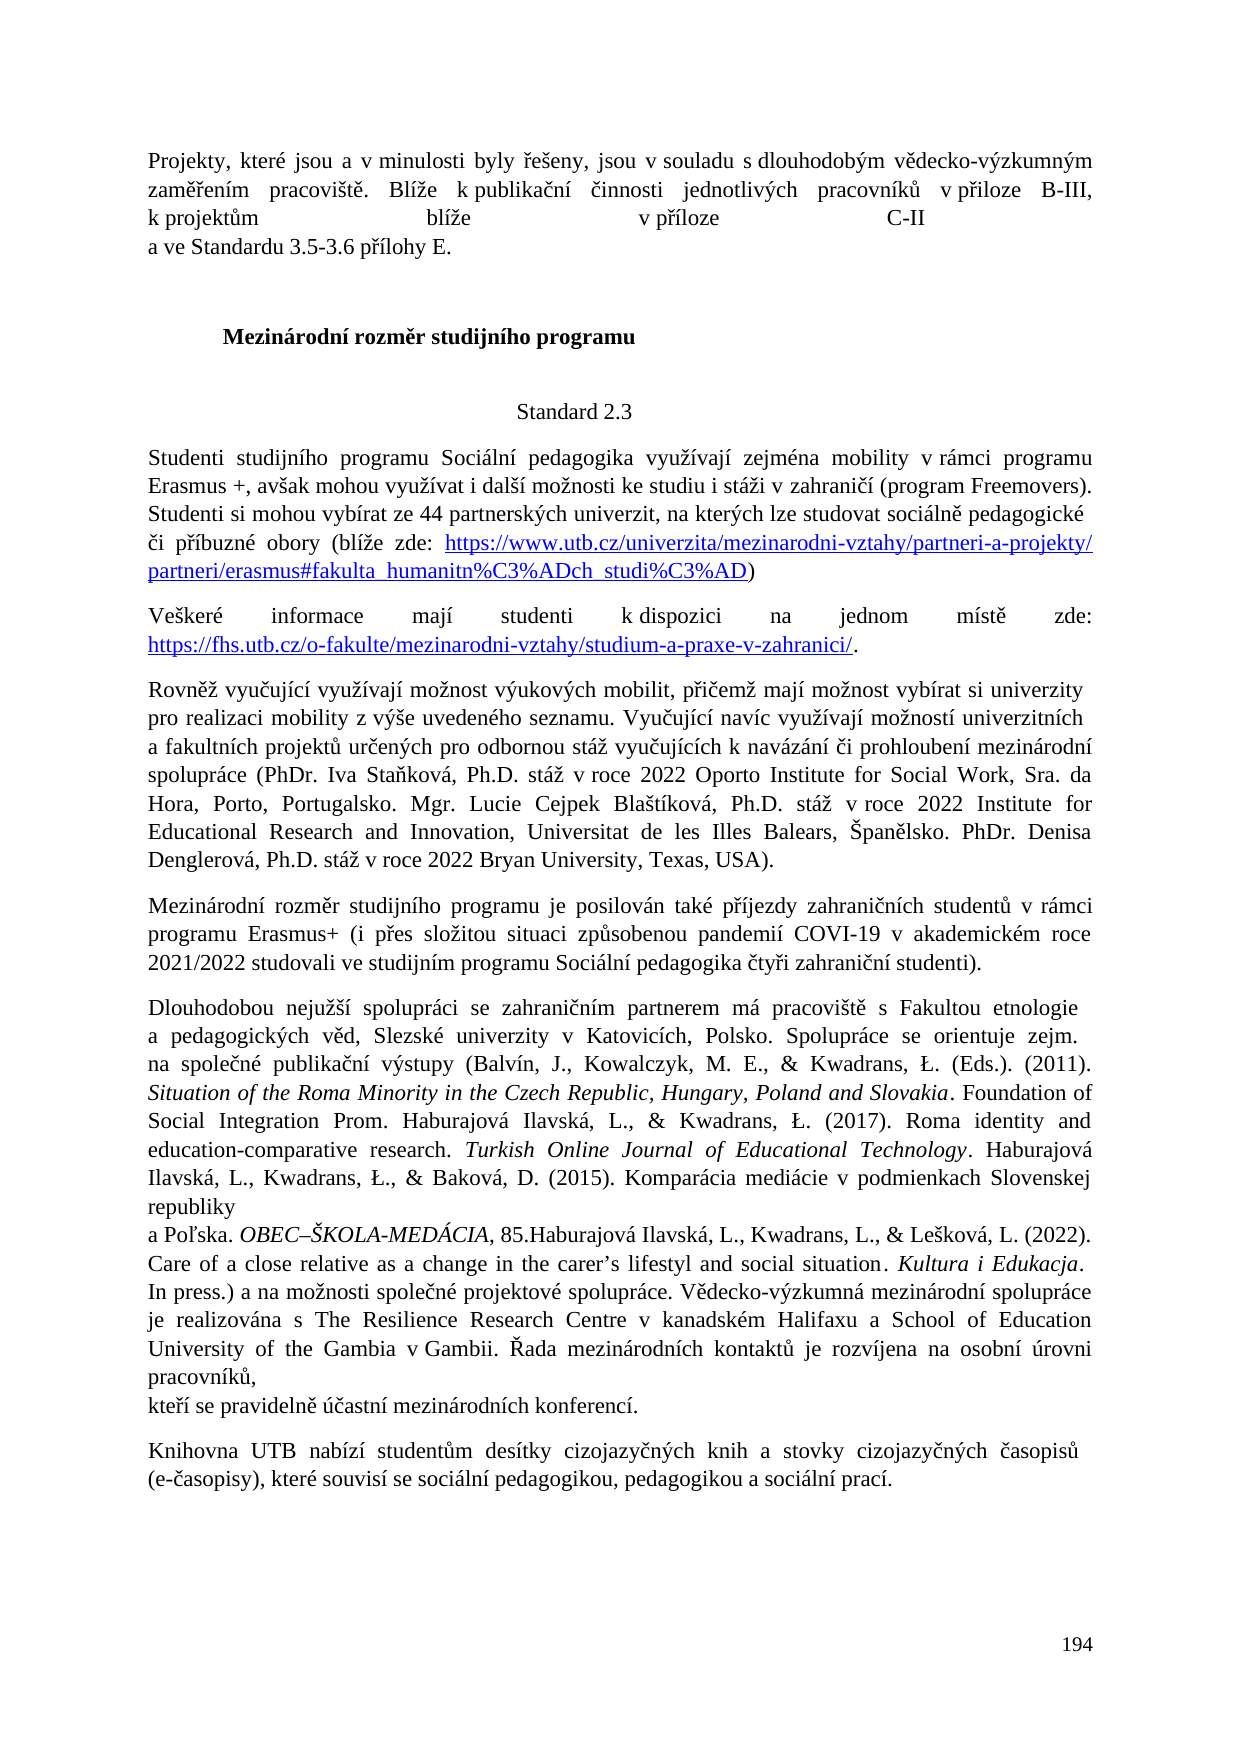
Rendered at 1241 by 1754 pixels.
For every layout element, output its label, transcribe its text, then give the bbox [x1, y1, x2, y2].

text Knihovna UTB nabízí studentům desítky cizojazyčných knih a stovky cizojazyčných časopisů (e-časopisy), které souvisí se sociální pedagogikou, pedagogikou a sociální prací. [148, 1437, 1093, 1492]
text Veškeré informace mají studenti k dispozici na jednom místě zde: https://fhs.utb.cz/o-fakulte/mezinarodni-vztahy/studium-a-praxe-v-zahranici/. [148, 602, 1093, 657]
text Studenti studijního programu Sociální pedagogika využívají zejména mobility v rámci programu Erasmus +, avšak mohou využívat i další možnosti ke studiu i stáži v zahraničí (program Freemovers). Studenti si mohou vybírat ze 44 partnerských univerzit, na kterých lze studovat sociálně pedagogické či příbuzné obory (blíže zde: https://www.utb.cz/univerzita/mezinarodni-vztahy/partneri-a-projekty/partneri/erasmus#fakulta_humanitn%C3%ADch_studi%C3%AD) [148, 443, 1093, 584]
text Mezinárodní rozměr studijního programu je posilován také příjezdy zahraničních studentů v rámci programu Erasmus+ (i přes složitou situaci způsobenou pandemií COVI-19 v akademickém roce 2021/2022 studovali ve studijním programu Sociální pedagogika čtyři zahraniční studenti). [148, 892, 1093, 975]
text Dlouhodobou nejužší spolupráci se zahraničním partnerem má pracoviště s Fakultou etnologie a pedagogických věd, Slezské univerzity v Katovicích, Polsko. Spolupráce se orientuje zejm. na společné publikační výstupy (Balvín, J., Kowalczyk, M. E., & Kwadrans, Ł. (Eds.). (2011). Situation of the Roma Minority in the Czech Republic, Hungary, Poland and Slovakia. Foundation of Social Integration Prom. Haburajová Ilavská, L., & Kwadrans, Ł. (2017). Roma identity and education-comparative research. Turkish Online Journal of Educational Technology. Haburajová Ilavská, L., Kwadrans, Ł., & Baková, D. (2015). Komparácia mediácie v podmienkach Slovenskej republiky a Poľska. OBEC–ŠKOLA-MEDÁCIA, 85.Haburajová Ilavská, L., Kwadrans, L., & Lešková, L. (2022). Care of a close relative as a change in the carer’s lifestyl and social situation. Kultura i Edukacja. In press.) a na možnosti společné projektové spolupráce. Vědecko-výzkumná mezinárodní spolupráce je realizována s The Resilience Research Centre v kanadském Halifaxu a School of Education University of the Gambia v Gambii. Řada mezinárodních kontaktů je rozvíjena na osobní úrovni pracovníků, kteří se pravidelně účastní mezinárodních konferencí. [148, 994, 1093, 1418]
text Rovněž vyučující využívají možnost výukových mobilit, přičemž mají možnost vybírat si univerzity pro realizaci mobility z výše uvedeného seznamu. Vyučující navíc využívají možností univerzitních a fakultních projektů určených pro odbornou stáž vyučujících k navázání či prohloubení mezinárodní spolupráce (PhDr. Iva Staňková, Ph.D. stáž v roce 2022 Oporto Institute for Social Work, Sra. da Hora, Porto, Portugalsko. Mgr. Lucie Cejpek Blaštíková, Ph.D. stáž v roce 2022 Institute for Educational Research and Innovation, Universitat de les Illes Balears, Španělsko. PhDr. Denisa Denglerová, Ph.D. stáž v roce 2022 Bryan University, Texas, USA). [148, 676, 1093, 873]
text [148, 148, 1093, 259]
text Mezinárodní rozměr studijního programu [223, 323, 1093, 349]
text Standard 2.3 [443, 398, 1093, 425]
